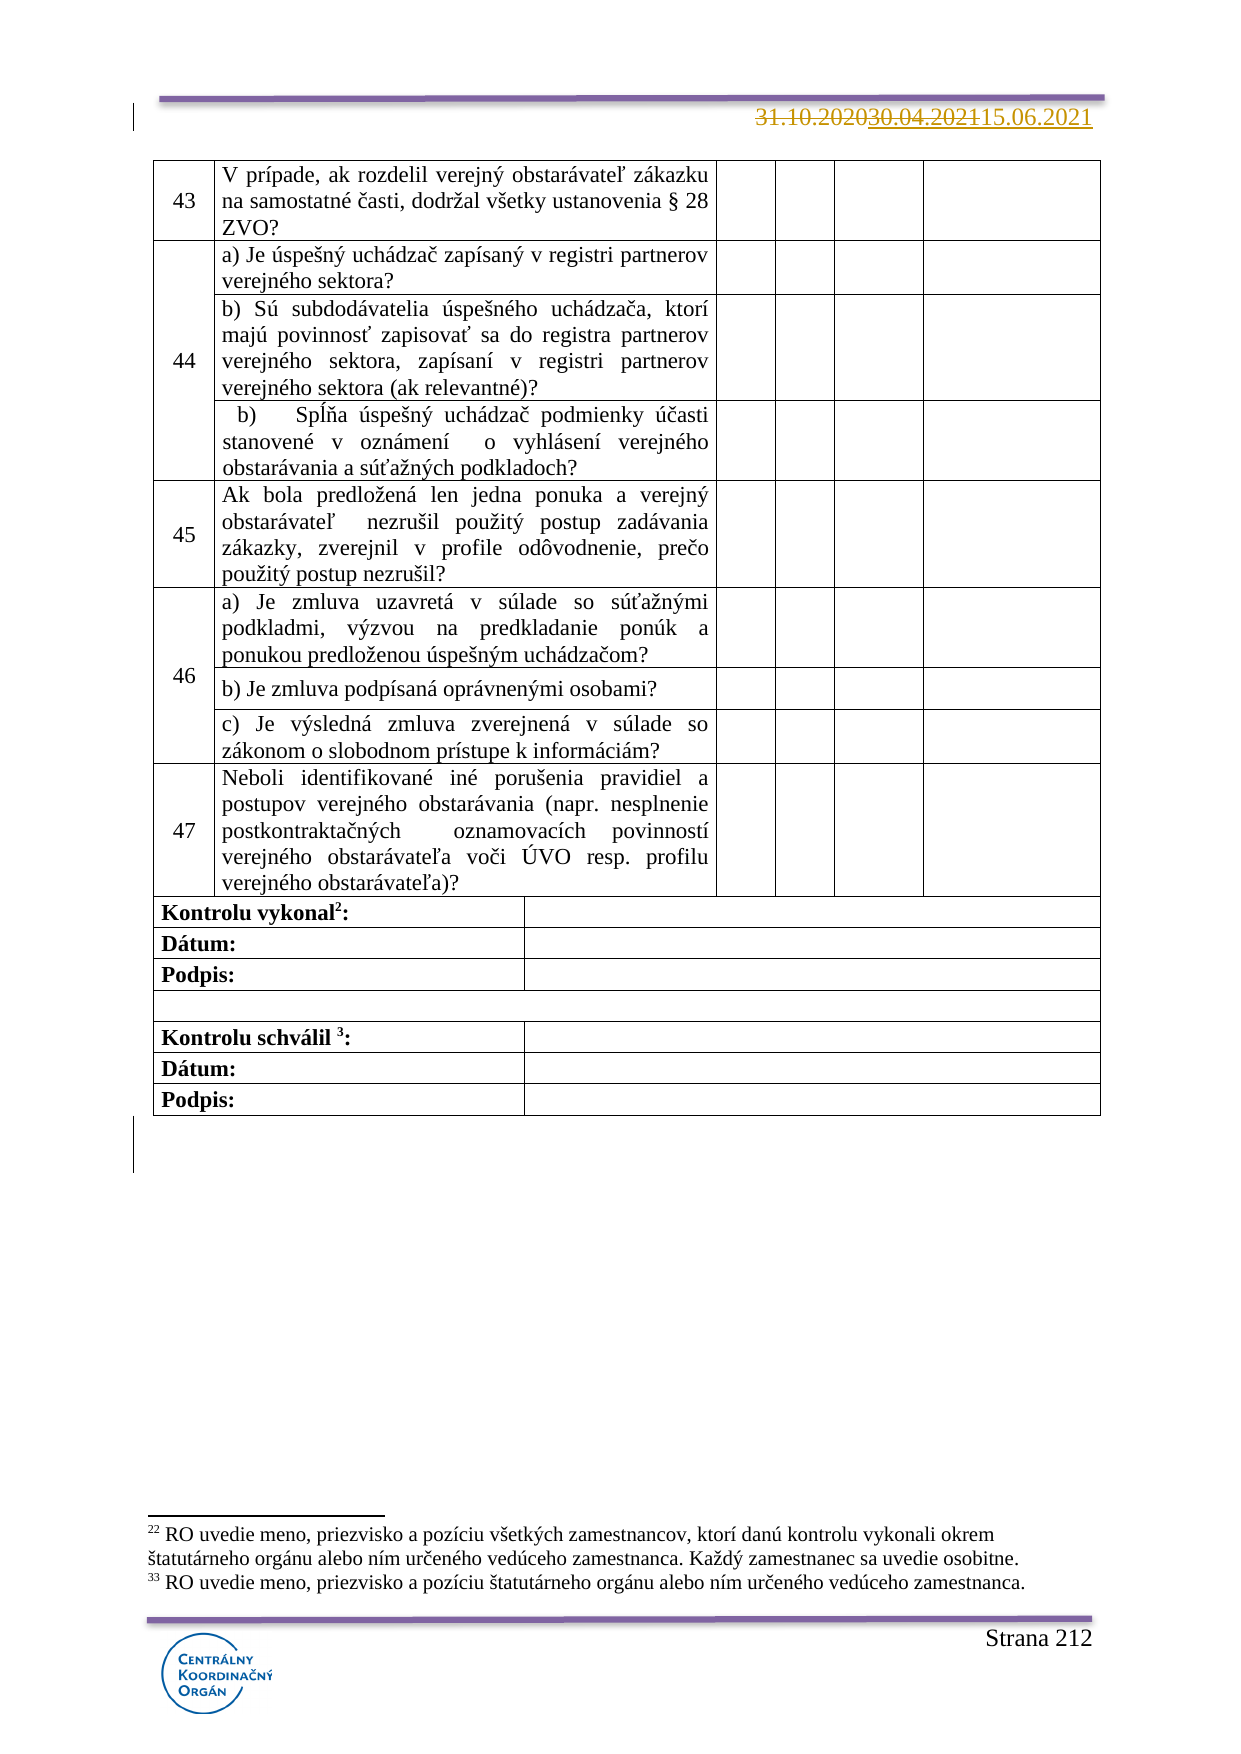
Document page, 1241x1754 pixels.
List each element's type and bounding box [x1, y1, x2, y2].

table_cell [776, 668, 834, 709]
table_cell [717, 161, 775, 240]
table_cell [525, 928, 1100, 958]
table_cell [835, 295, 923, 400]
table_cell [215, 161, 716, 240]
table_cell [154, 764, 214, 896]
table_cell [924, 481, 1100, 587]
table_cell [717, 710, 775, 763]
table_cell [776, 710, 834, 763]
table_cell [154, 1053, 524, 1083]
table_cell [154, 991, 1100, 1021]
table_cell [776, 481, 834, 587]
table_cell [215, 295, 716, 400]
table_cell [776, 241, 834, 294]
picture [159, 1631, 272, 1713]
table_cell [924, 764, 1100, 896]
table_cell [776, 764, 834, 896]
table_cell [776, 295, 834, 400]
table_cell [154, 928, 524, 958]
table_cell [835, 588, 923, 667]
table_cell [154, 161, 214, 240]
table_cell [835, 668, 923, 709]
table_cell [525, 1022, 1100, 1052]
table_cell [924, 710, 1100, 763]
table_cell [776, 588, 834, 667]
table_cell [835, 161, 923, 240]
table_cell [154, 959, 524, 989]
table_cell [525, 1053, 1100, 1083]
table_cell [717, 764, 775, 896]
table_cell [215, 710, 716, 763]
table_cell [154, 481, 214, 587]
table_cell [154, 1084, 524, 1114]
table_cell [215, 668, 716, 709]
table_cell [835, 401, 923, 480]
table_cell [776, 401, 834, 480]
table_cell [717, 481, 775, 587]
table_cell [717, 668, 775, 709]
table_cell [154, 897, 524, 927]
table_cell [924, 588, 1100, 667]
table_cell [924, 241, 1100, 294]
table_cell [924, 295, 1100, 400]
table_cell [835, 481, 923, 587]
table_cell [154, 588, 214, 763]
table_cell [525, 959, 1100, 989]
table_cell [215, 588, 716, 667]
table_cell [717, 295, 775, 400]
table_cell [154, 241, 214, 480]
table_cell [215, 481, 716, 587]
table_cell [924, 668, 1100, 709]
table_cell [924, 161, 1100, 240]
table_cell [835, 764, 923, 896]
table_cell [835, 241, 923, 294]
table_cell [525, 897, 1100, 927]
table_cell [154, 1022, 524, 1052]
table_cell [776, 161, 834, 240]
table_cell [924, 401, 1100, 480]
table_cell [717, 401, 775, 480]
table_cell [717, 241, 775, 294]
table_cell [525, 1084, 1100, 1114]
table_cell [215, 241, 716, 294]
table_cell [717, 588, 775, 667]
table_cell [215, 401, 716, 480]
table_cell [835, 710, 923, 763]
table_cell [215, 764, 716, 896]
